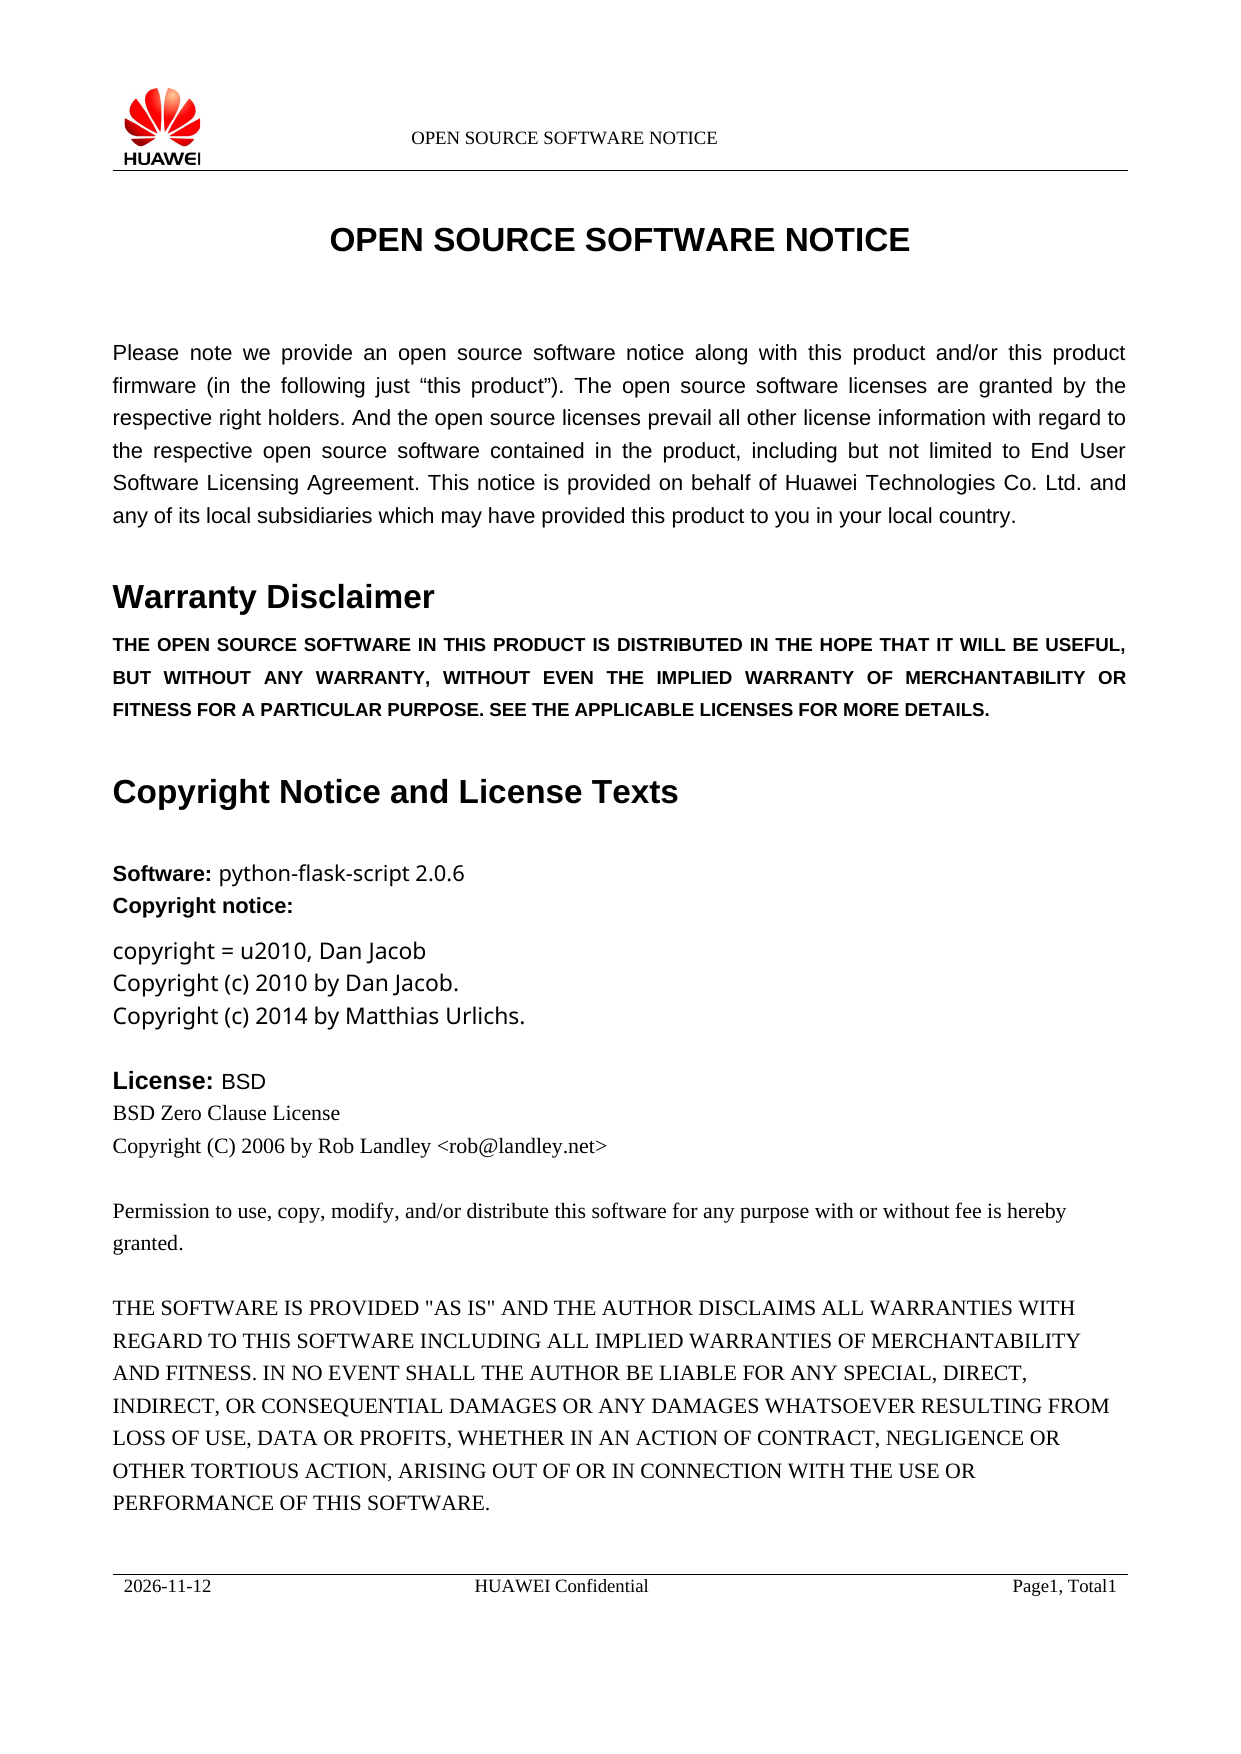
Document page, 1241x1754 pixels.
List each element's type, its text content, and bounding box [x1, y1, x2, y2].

text Warranty Disclaimer [112, 564, 1128, 629]
picture [124, 88, 201, 165]
text Please note we provide an open source software notice along with this product and/or this product firmware (in the following just “this product”). The open source software licenses are granted by the respective right holders. And the open source licenses prevail all other license information with regard to the respective open source software contained in the product, including but not limited to End User Software Licensing Agreement. This notice is provided on behalf of Huawei Technologies Co. Ltd. and any of its local subsidiaries which may have provided this product to you in your local country. [112, 336, 1128, 531]
text The open source software in this product is distributed in the hope that it will be useful, but WITHOUT ANY WARRANTY, without even the implied warranty of MERCHANTABILITY or FITNESS FOR A PARTICULAR PURPOSE. See the applicable licenses for more details. [112, 629, 1128, 726]
title Software: python-flask-script 2.0.6 [112, 856, 1128, 889]
text Copyright notice: [112, 889, 1128, 921]
text copyright = u2010, Dan Jacob Copyright (c) 2010 by Dan Jacob. Copyright (c) 2014 by Matthias Urlichs. [112, 934, 1128, 1064]
text OPEN SOURCE SOFTWARE NOTICE [112, 206, 1128, 271]
text License: BSD [112, 1064, 1128, 1096]
text BSD Zero Clause License Copyright (C) 2006 by Rob Landley <rob@landley.net> Permission to use, copy, modify, and/or distribute this software for any purpose with or without fee is hereby granted. THE SOFTWARE IS PROVIDED "AS IS" AND THE AUTHOR DISCLAIMS ALL WARRANTIES WITH REGARD TO THIS SOFTWARE INCLUDING ALL IMPLIED WARRANTIES OF MERCHANTABILITY AND FITNESS. IN NO EVENT SHALL THE AUTHOR BE LIABLE FOR ANY SPECIAL, DIRECT, INDIRECT, OR CONSEQUENTIAL DAMAGES OR ANY DAMAGES WHATSOEVER RESULTING FROM LOSS OF USE, DATA OR PROFITS, WHETHER IN AN ACTION OF CONTRACT, NEGLIGENCE OR OTHER TORTIOUS ACTION, ARISING OUT OF OR IN CONNECTION WITH THE USE OR PERFORMANCE OF THIS SOFTWARE. [112, 1096, 1128, 1551]
text Copyright Notice and License Texts [112, 759, 1128, 824]
